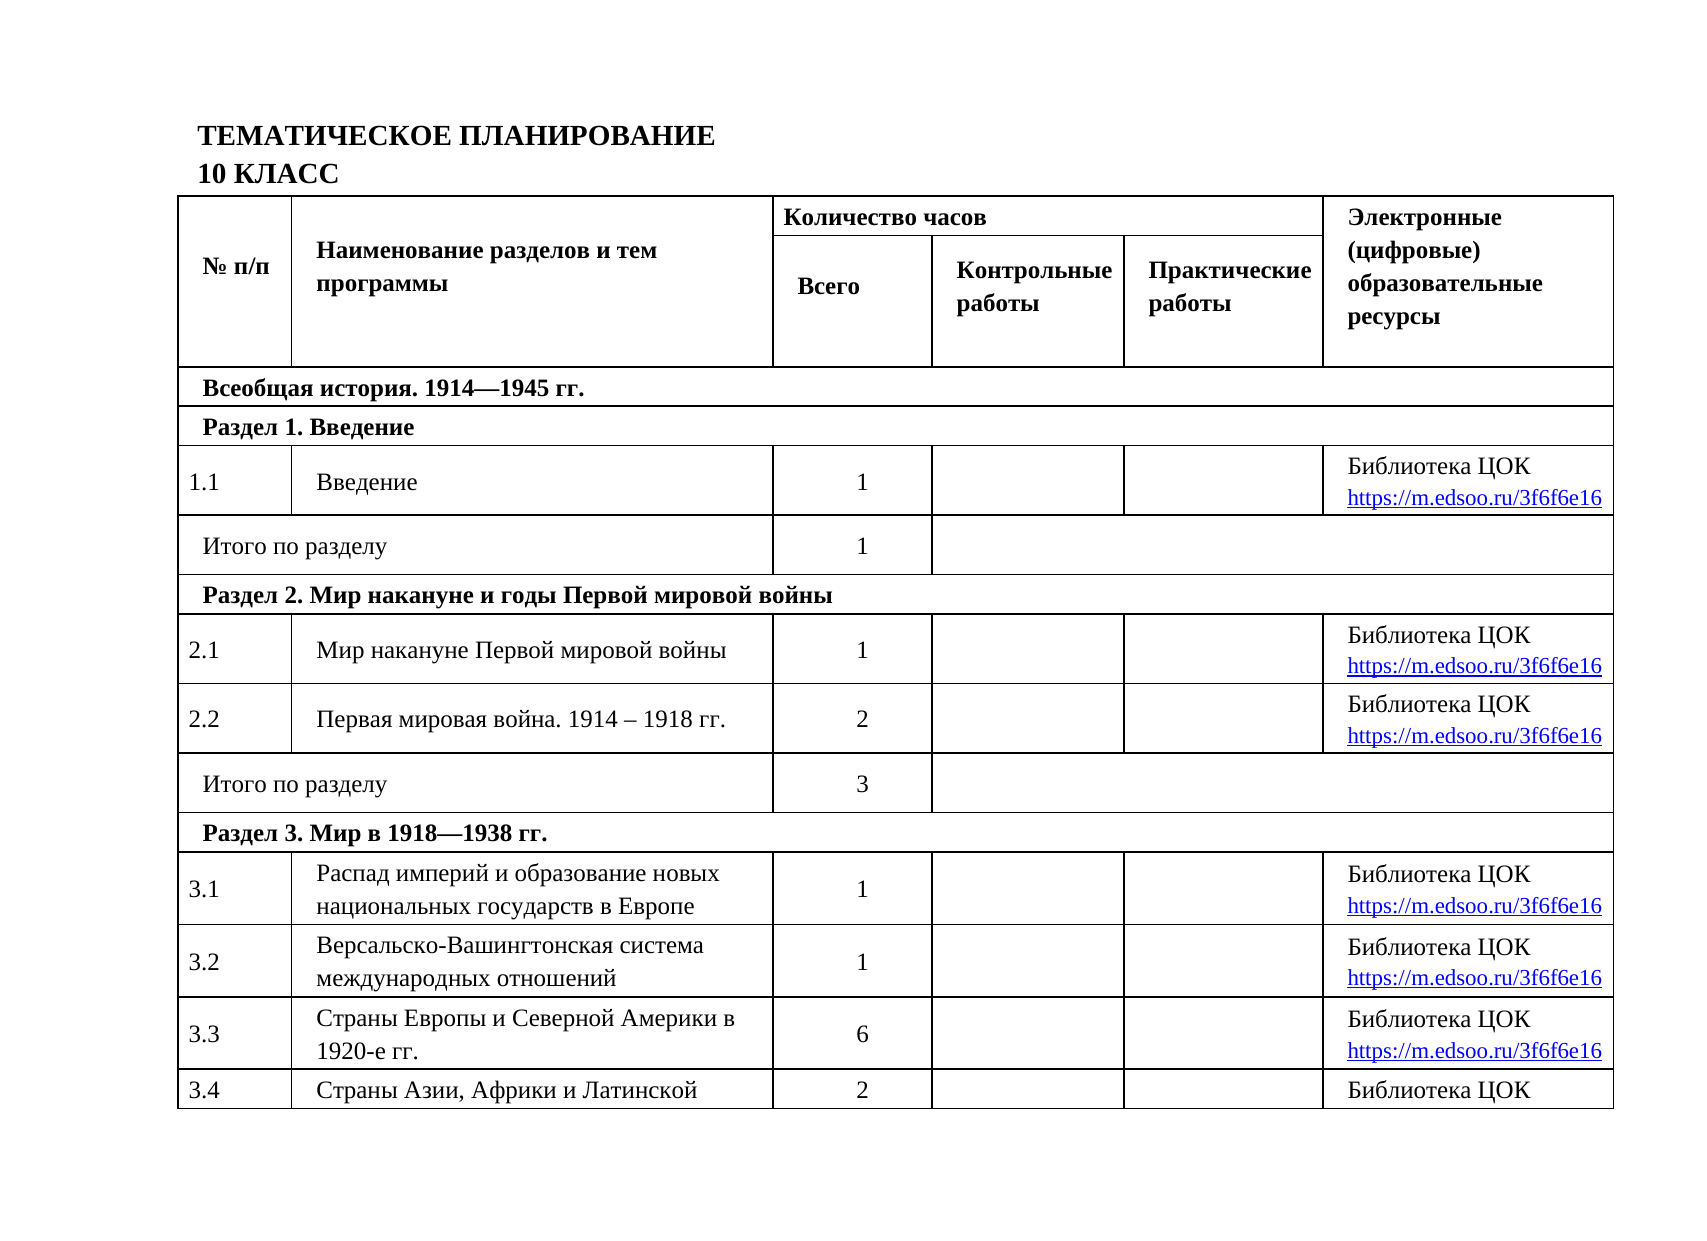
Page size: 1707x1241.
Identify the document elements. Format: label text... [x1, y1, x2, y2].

table_cell 1 [774, 615, 931, 683]
table_cell [933, 1070, 1123, 1108]
table_cell Всеобщая история. 1914—1945 гг. [179, 368, 1613, 405]
table_cell [933, 998, 1123, 1068]
table_cell Страны Европы и Северной Америки в 1920-е гг. [292, 998, 772, 1068]
table_cell Библиотека ЦОК https://m.edsoo.ru/3f6f6e16 [1324, 615, 1613, 683]
table_cell 1 [774, 853, 931, 923]
table_cell Раздел 1. Введение [179, 407, 1613, 445]
table_cell 2.1 [179, 615, 291, 683]
table_cell [1125, 998, 1322, 1068]
table_cell 1 [774, 516, 931, 574]
table_cell Первая мировая война. 1914 – 1918 гг. [292, 684, 772, 752]
table_cell 3.1 [179, 853, 291, 923]
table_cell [1324, 998, 1613, 1068]
table_cell 6 [774, 998, 931, 1068]
table_cell Практические работы [1125, 236, 1322, 366]
table_cell Распад империй и образование новых национальных государств в Европе [292, 853, 772, 923]
text ТЕМАТИЧЕСКОЕ ПЛАНИРОВАНИЕ [190, 118, 1618, 152]
table_cell [1125, 1070, 1322, 1108]
table_cell 2.2 [179, 684, 291, 752]
table_cell Итого по разделу [179, 754, 772, 812]
table_cell Раздел 2. Мир накануне и годы Первой мировой войны [179, 575, 1613, 613]
table_cell [1125, 446, 1322, 514]
table_cell 3 [774, 754, 931, 812]
table_cell [1125, 615, 1322, 683]
table_cell Библиотека ЦОК https://m.edsoo.ru/3f6f6e16 [1324, 853, 1613, 923]
table_cell Всего [774, 236, 931, 366]
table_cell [292, 1070, 772, 1108]
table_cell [1324, 1070, 1613, 1108]
table_header Электронные (цифровые) образовательные ресурсы [1324, 197, 1613, 366]
table_cell 3.4 [179, 1070, 291, 1108]
table_cell 1 [774, 925, 931, 996]
table_cell Библиотека ЦОК https://m.edsoo.ru/3f6f6e16 [1324, 684, 1613, 752]
table_cell 3.3 [179, 998, 291, 1068]
table_cell Мир накануне Первой мировой войны [292, 615, 772, 683]
table_header № п/п [179, 197, 291, 366]
table_cell [1125, 925, 1322, 996]
table_header Наименование разделов и тем программы [292, 197, 772, 366]
table_cell Библиотека ЦОК https://m.edsoo.ru/3f6f6e16 [1324, 925, 1613, 996]
table_cell 3.2 [179, 925, 291, 996]
table_cell [933, 684, 1123, 752]
table_cell [933, 516, 1613, 574]
table_cell [933, 925, 1123, 996]
table_cell [1125, 853, 1322, 923]
table_cell Библиотека ЦОК https://m.edsoo.ru/3f6f6e16 [1324, 446, 1613, 514]
table_cell [933, 615, 1123, 683]
table_cell 1 [774, 446, 931, 514]
table_cell Контрольные работы [933, 236, 1123, 366]
table_cell 1.1 [179, 446, 291, 514]
table_cell Введение [292, 446, 772, 514]
table_cell Итого по разделу [179, 516, 772, 574]
table_cell 2 [774, 1070, 931, 1108]
table_cell [933, 754, 1613, 812]
table_header Количество часов [774, 197, 1322, 234]
table_cell [933, 853, 1123, 923]
table_cell [933, 446, 1123, 514]
table_cell Раздел 3. Мир в 1918—1938 гг. [179, 813, 1613, 851]
table_cell 2 [774, 684, 931, 752]
table_cell [1125, 684, 1322, 752]
text 10 КЛАСС [190, 157, 1618, 190]
table_cell Версальско-Вашингтонская система международных отношений [292, 925, 772, 996]
